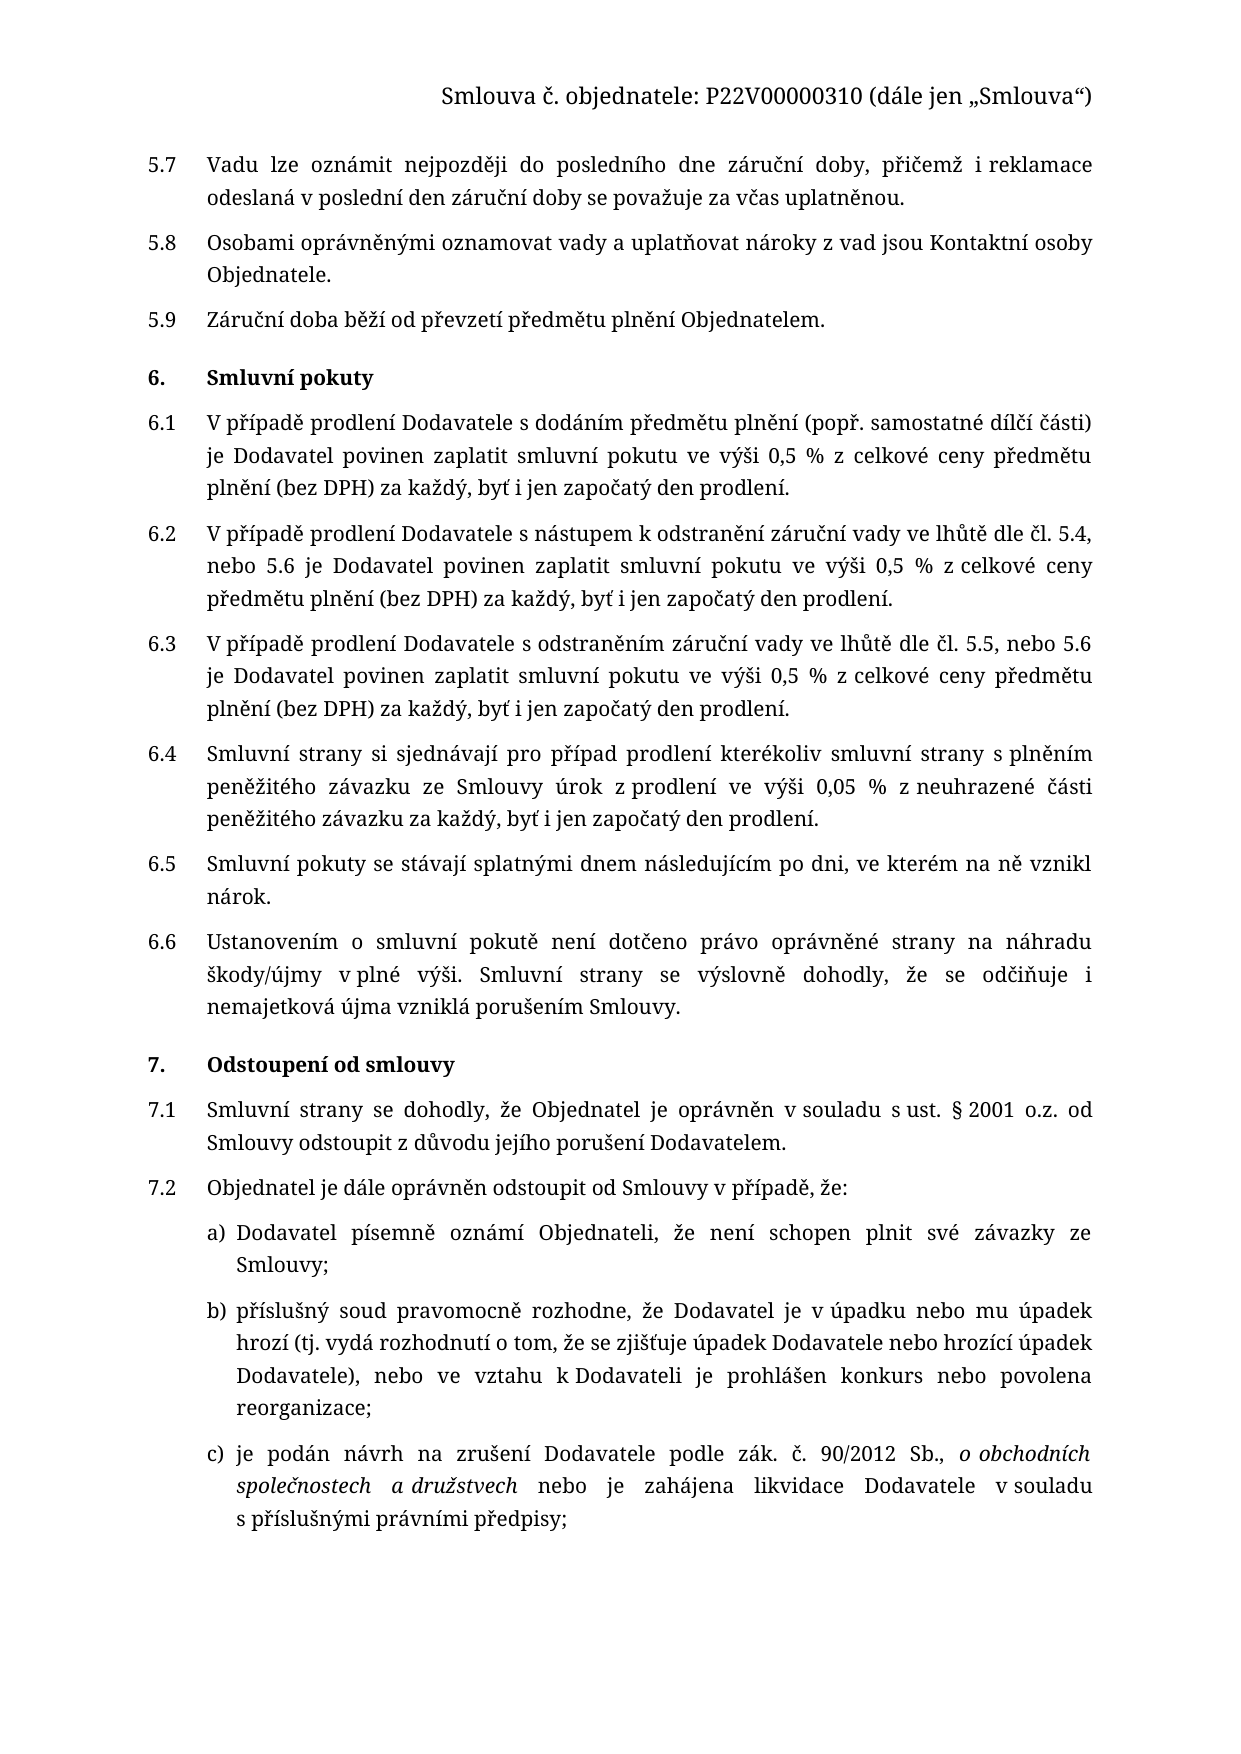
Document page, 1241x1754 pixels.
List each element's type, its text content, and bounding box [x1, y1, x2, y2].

list Smluvní pokuty se stávají splatnými dnem následujícím po dni, ve kterém na ně vznikl nárok. [148, 849, 1093, 911]
list Osobami oprávněnými oznamovat vady a uplatňovat nároky z vad jsou Kontaktní osoby Objednatele. [148, 228, 1093, 289]
list V případě prodlení Dodavatele s nástupem k odstranění záruční vady ve lhůtě dle čl. 5.4, nebo 5.6 je Dodavatel povinen zaplatit smluvní pokutu ve výši 0,5 % z celkové ceny předmětu plnění (bez DPH) za každý, byť i jen započatý den prodlení. [148, 519, 1093, 612]
list Dodavatel písemně oznámí Objednateli, že není schopen plnit své závazky ze Smlouvy; [207, 1218, 1093, 1279]
list Smluvní pokuty [148, 363, 1093, 392]
list V případě prodlení Dodavatele s dodáním předmětu plnění (popř. samostatné dílčí části) je Dodavatel povinen zaplatit smluvní pokutu ve výši 0,5 % z celkové ceny předmětu plnění (bez DPH) za každý, byť i jen započatý den prodlení. [148, 408, 1093, 502]
list příslušný soud pravomocně rozhodne, že Dodavatel je v úpadku nebo mu úpadek hrozí (tj. vydá rozhodnutí o tom, že se zjišťuje úpadek Dodavatele nebo hrozící úpadek Dodavatele), nebo ve vztahu k Dodavateli je prohlášen konkurs nebo povolena reorganizace; [207, 1296, 1093, 1422]
list Záruční doba běží od převzetí předmětu plnění Objednatelem. [148, 306, 1093, 334]
list Smluvní strany si sjednávají pro případ prodlení kterékoliv smluvní strany s plněním peněžitého závazku ze Smlouvy úrok z prodlení ve výši 0,05 % z neuhrazené části peněžitého závazku za každý, byť i jen započatý den prodlení. [148, 739, 1093, 833]
list je podán návrh na zrušení Dodavatele podle zák. č. 90/2012 Sb., o obchodních společnostech a družstvech nebo je zahájena likvidace Dodavatele v souladu s příslušnými právními předpisy; [207, 1439, 1093, 1532]
list V případě prodlení Dodavatele s odstraněním záruční vady ve lhůtě dle čl. 5.5, nebo 5.6 je Dodavatel povinen zaplatit smluvní pokutu ve výši 0,5 % z celkové ceny předmětu plnění (bez DPH) za každý, byť i jen započatý den prodlení. [148, 629, 1093, 723]
list Ustanovením o smluvní pokutě není dotčeno právo oprávněné strany na náhradu škody/újmy v plné výši. Smluvní strany se výslovně dohodly, že se odčiňuje i nemajetková újma vzniklá porušením Smlouvy. [148, 927, 1093, 1021]
list Odstoupení od smlouvy [148, 1050, 1093, 1078]
list Smluvní strany se dohodly, že Objednatel je oprávněn v souladu s ust. § 2001 o.z. od Smlouvy odstoupit z důvodu jejího porušení Dodavatelem. [148, 1095, 1093, 1156]
list Vadu lze oznámit nejpozději do posledního dne záruční doby, přičemž i reklamace odeslaná v poslední den záruční doby se považuje za včas uplatněnou. [148, 150, 1093, 211]
list Objednatel je dále oprávněn odstoupit od Smlouvy v případě, že: [148, 1173, 1093, 1201]
